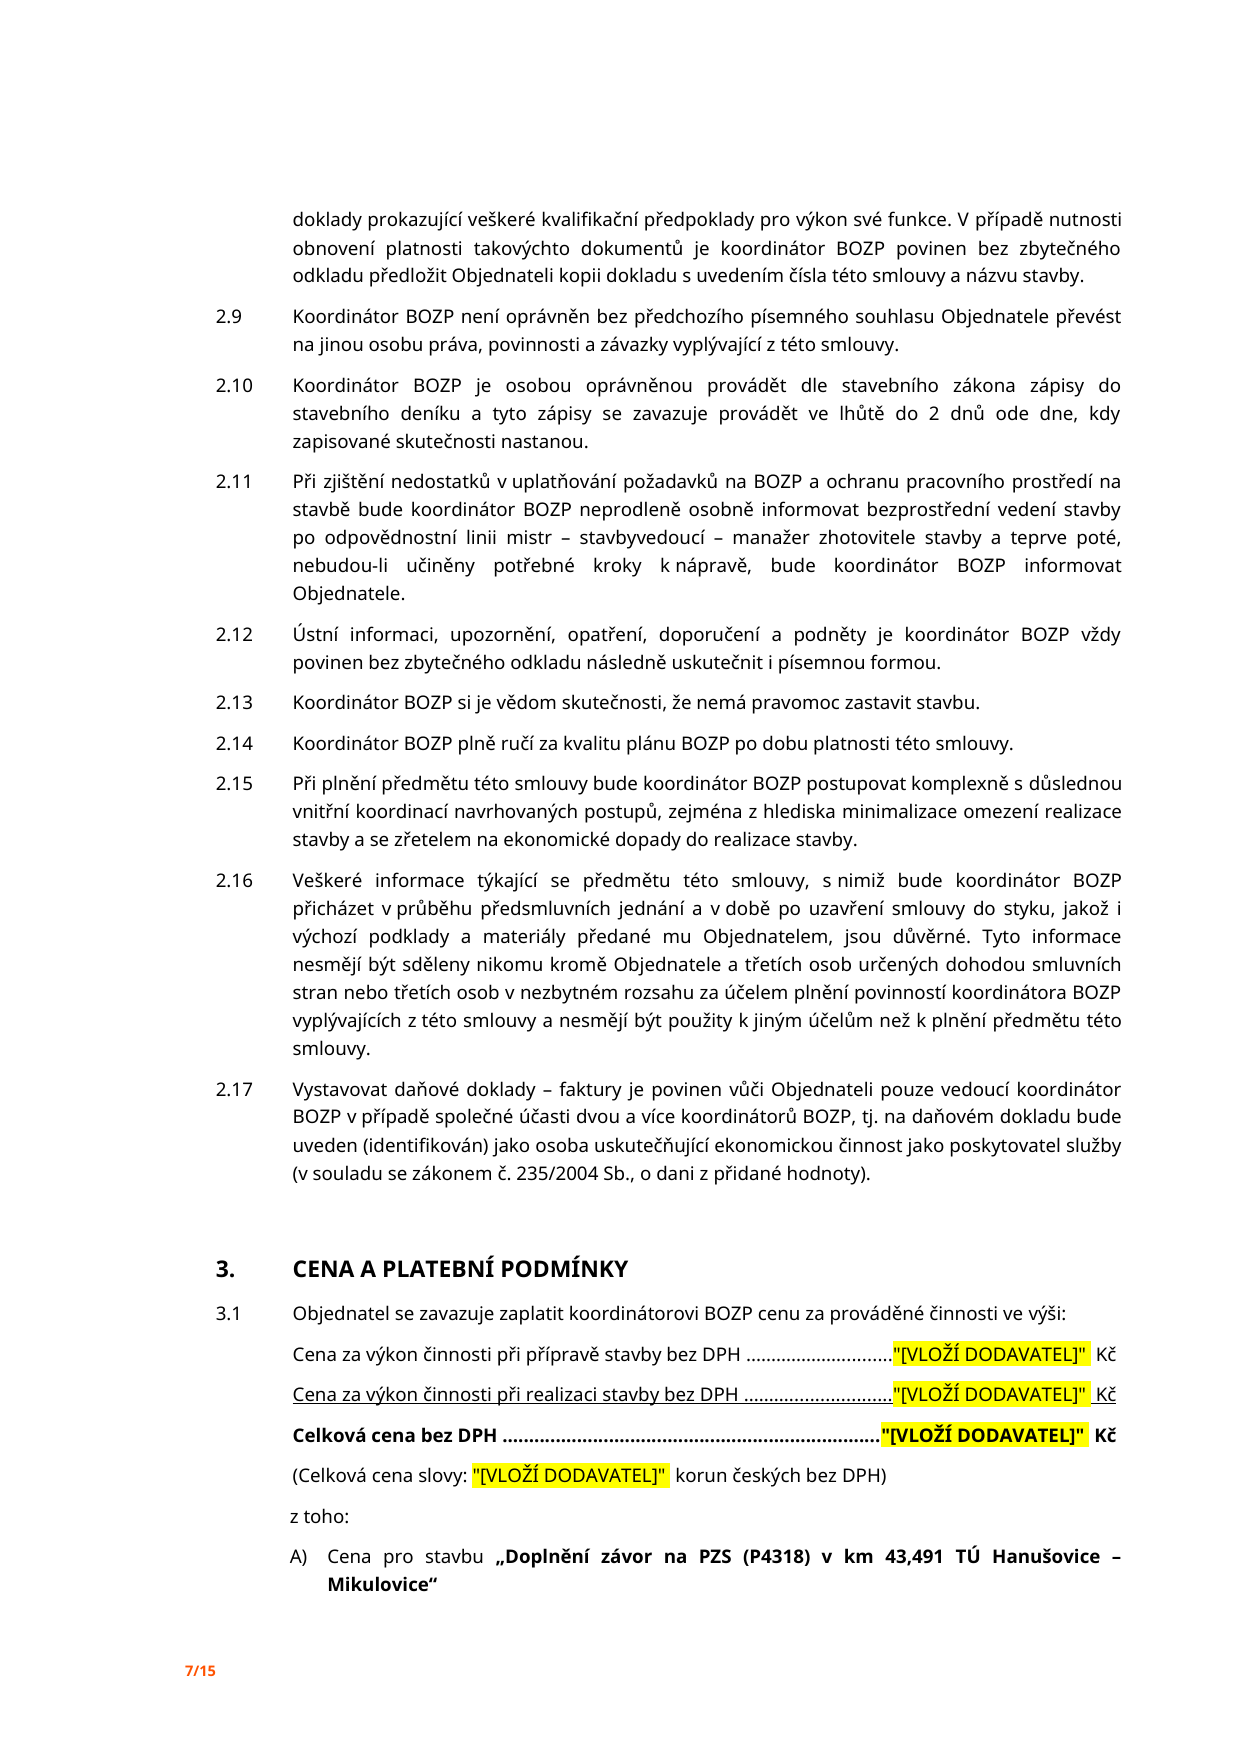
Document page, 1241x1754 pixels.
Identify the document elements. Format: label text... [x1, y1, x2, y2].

text Vystavovat daňové doklady – faktury je povinen vůči Objednateli pouze vedoucí koordinátor BOZP v případě společné účasti dvou a více koordinátorů BOZP, tj. na daňovém dokladu bude uveden (identifikován) jako osoba uskutečňující ekonomickou činnost jako poskytovatel služby (v souladu se zákonem č. 235/2004 Sb., o dani z přidané hodnoty). [216, 1076, 1122, 1185]
text Cena za výkon činnosti při realizaci stavby bez DPH Kč [292, 1381, 893, 1403]
text Koordinátor BOZP není oprávněn bez předchozího písemného souhlasu Objednatele převést na jinou osobu práva, povinnosti a závazky vyplývající z této smlouvy. [216, 303, 1122, 357]
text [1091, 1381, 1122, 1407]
text Koordinátor BOZP je osobou oprávněnou provádět dle stavebního zákona zápisy do stavebního deníku a tyto zápisy se zavazuje provádět ve lhůtě do 2 dnů ode dne, kdy zapisované skutečnosti nastanou. [216, 372, 1122, 453]
text Veškeré informace týkající se předmětu této smlouvy, s nimiž bude koordinátor BOZP přicházet v průběhu předsmluvních jednání a v době po uzavření smlouvy do styku, jakož i výchozí podklady a materiály předané mu Objednatelem, jsou důvěrné. Tyto informace nesmějí být sděleny nikomu kromě Objednatele a třetích osob určených dohodou smluvních stran nebo třetích osob v nezbytném rozsahu za účelem plnění povinností koordinátora BOZP vyplývajících z této smlouvy a nesmějí být použity k jiným účelům než k plnění předmětu této smlouvy. [216, 867, 1122, 1061]
text Při zjištění nedostatků v uplatňování požadavků na BOZP a ochranu pracovního prostředí na stavbě bude koordinátor BOZP neprodleně osobně informovat bezprostřední vedení stavby po odpovědnostní linii mistr – stavbyvedoucí – manažer zhotovitele stavby a teprve poté, nebudou-li učiněny potřebné kroky k nápravě, bude koordinátor BOZP informovat Objednatele. [216, 468, 1122, 606]
text Celková cena bez DPH Kč [292, 1422, 881, 1447]
text Ústní informaci, upozornění, opatření, doporučení a podněty je koordinátor BOZP vždy povinen bez zbytečného odkladu následně uskutečnit i písemnou formou. [216, 621, 1122, 674]
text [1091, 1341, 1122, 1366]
text CENA A PLATEBNÍ PODMÍNKY [216, 1253, 1122, 1285]
list Objednatel se zavazuje zaplatit koordinátorovi BOZP cenu za prováděné činnosti ve výši: [216, 1300, 1122, 1326]
text Koordinátor BOZP plně ručí za kvalitu plánu BOZP po dobu platnosti této smlouvy. [216, 730, 1122, 756]
list Cena pro stavbu „Doplnění závor na PZS (P4318) v km 43,491 TÚ Hanušovice – Mikulovice“ [289, 1543, 1122, 1597]
text Koordinátor BOZP si je vědom skutečnosti, že nemá pravomoc zastavit stavbu. [216, 689, 1122, 715]
text z toho: [289, 1503, 1122, 1528]
text (Celková cena slovy: korun českých bez DPH) [292, 1462, 1122, 1488]
text Cena za výkon činnosti při přípravě stavby bez DPH Kč [292, 1341, 893, 1366]
text Při plnění předmětu této smlouvy bude koordinátor BOZP postupovat komplexně s důslednou vnitřní koordinací navrhovaných postupů, zejména z hlediska minimalizace omezení realizace stavby a se zřetelem na ekonomické dopady do realizace stavby. [216, 771, 1122, 852]
